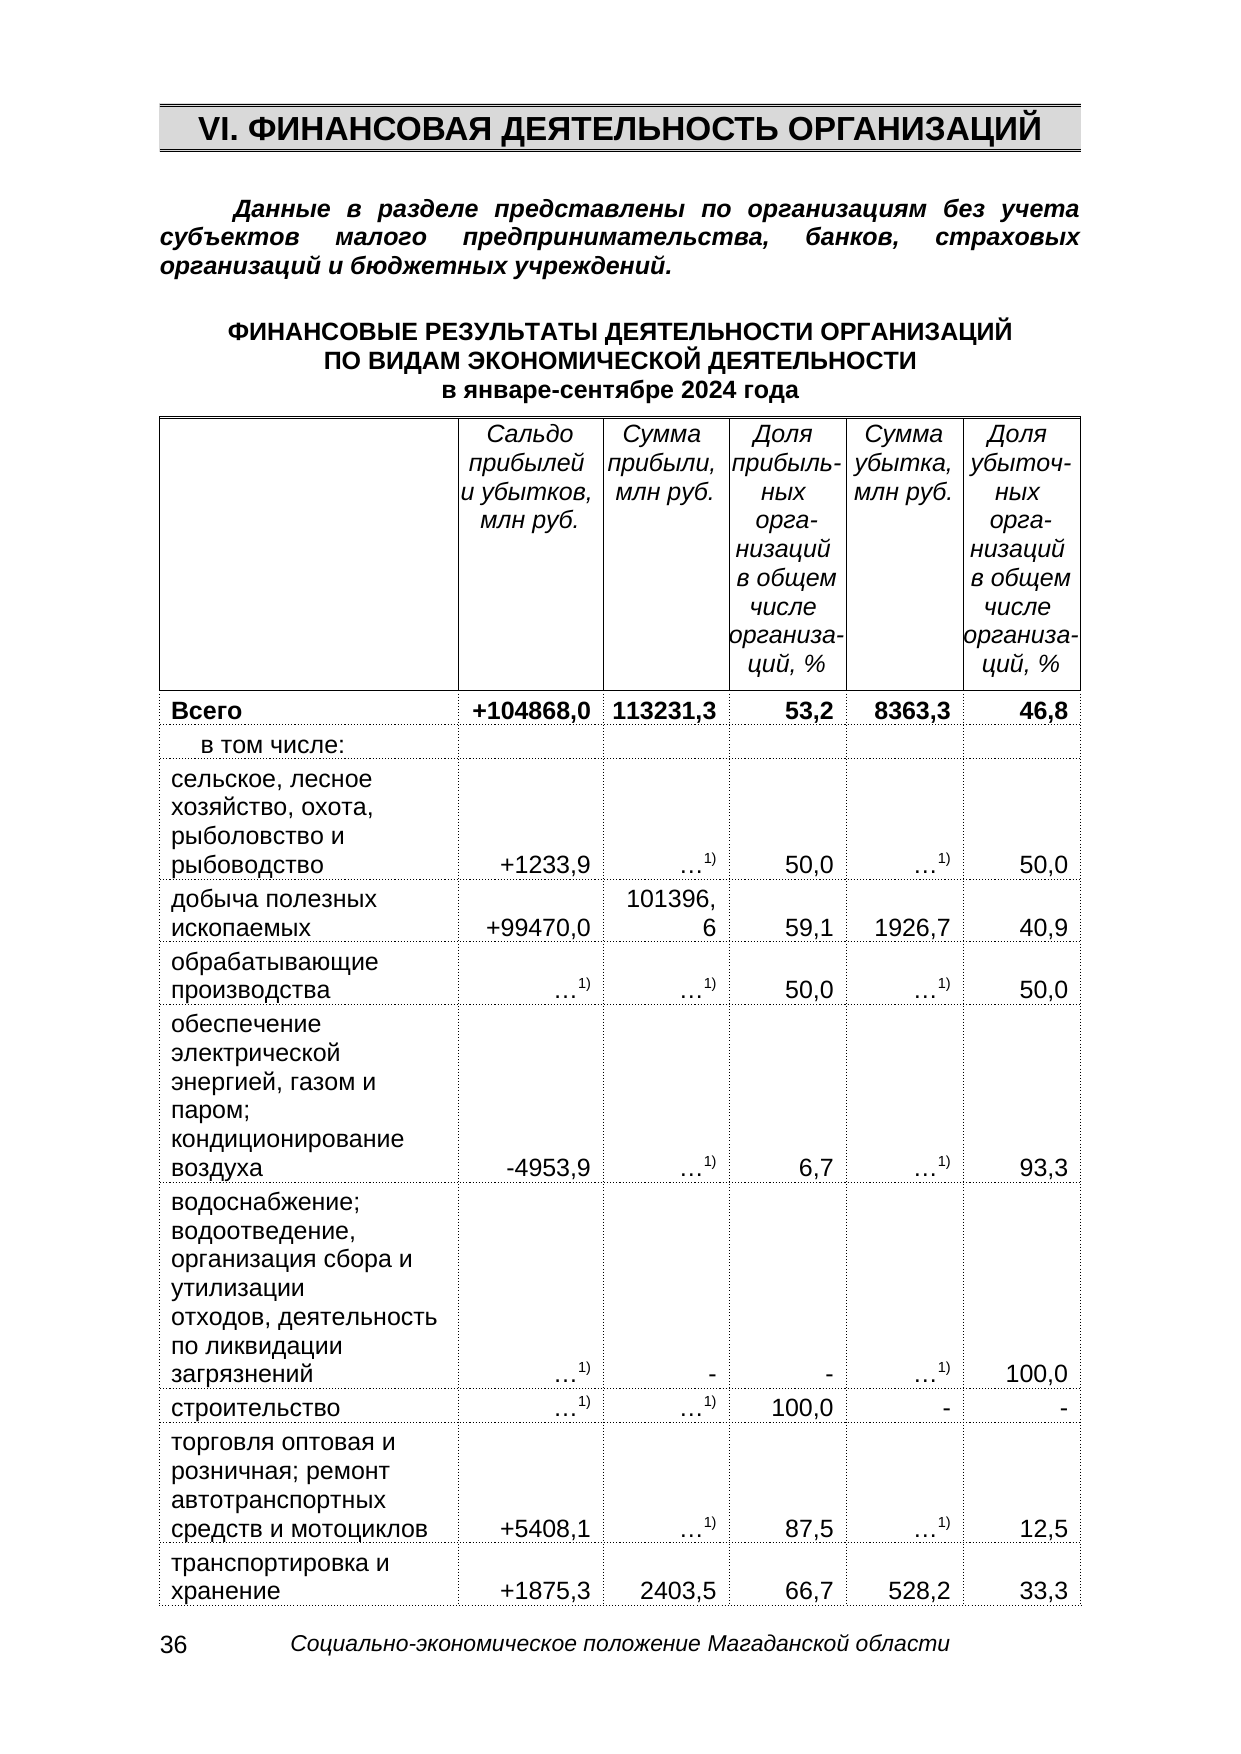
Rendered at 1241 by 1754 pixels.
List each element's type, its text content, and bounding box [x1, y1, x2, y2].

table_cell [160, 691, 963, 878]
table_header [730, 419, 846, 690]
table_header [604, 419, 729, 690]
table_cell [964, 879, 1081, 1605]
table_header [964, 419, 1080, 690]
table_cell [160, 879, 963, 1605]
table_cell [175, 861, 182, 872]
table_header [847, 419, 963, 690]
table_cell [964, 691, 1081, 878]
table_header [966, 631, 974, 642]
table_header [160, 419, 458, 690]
text Данные в разделе представлены по организациям без учета субъектов малого предпринимательства, банков, страховых организаций и бюджетных учреждений. [159, 193, 1081, 280]
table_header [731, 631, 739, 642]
text ФИНАНСОВЫЕ РЕЗУЛЬТАТЫ ДЕЯТЕЛЬНОСТИ ОРГАНИЗАЦИЙ ПО ВИДАМ ЭКОНОМИЧЕСКОЙ ДЕЯТЕЛЬНОСТИ в январе-сентябре 2024 года [159, 317, 1081, 403]
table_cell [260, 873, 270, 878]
subtitle VI. ФИНАНСОВАЯ ДЕЯТЕЛЬНОСТЬ ОРГАНИЗАЦИЙ [159, 107, 1081, 152]
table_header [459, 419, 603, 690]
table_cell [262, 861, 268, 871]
